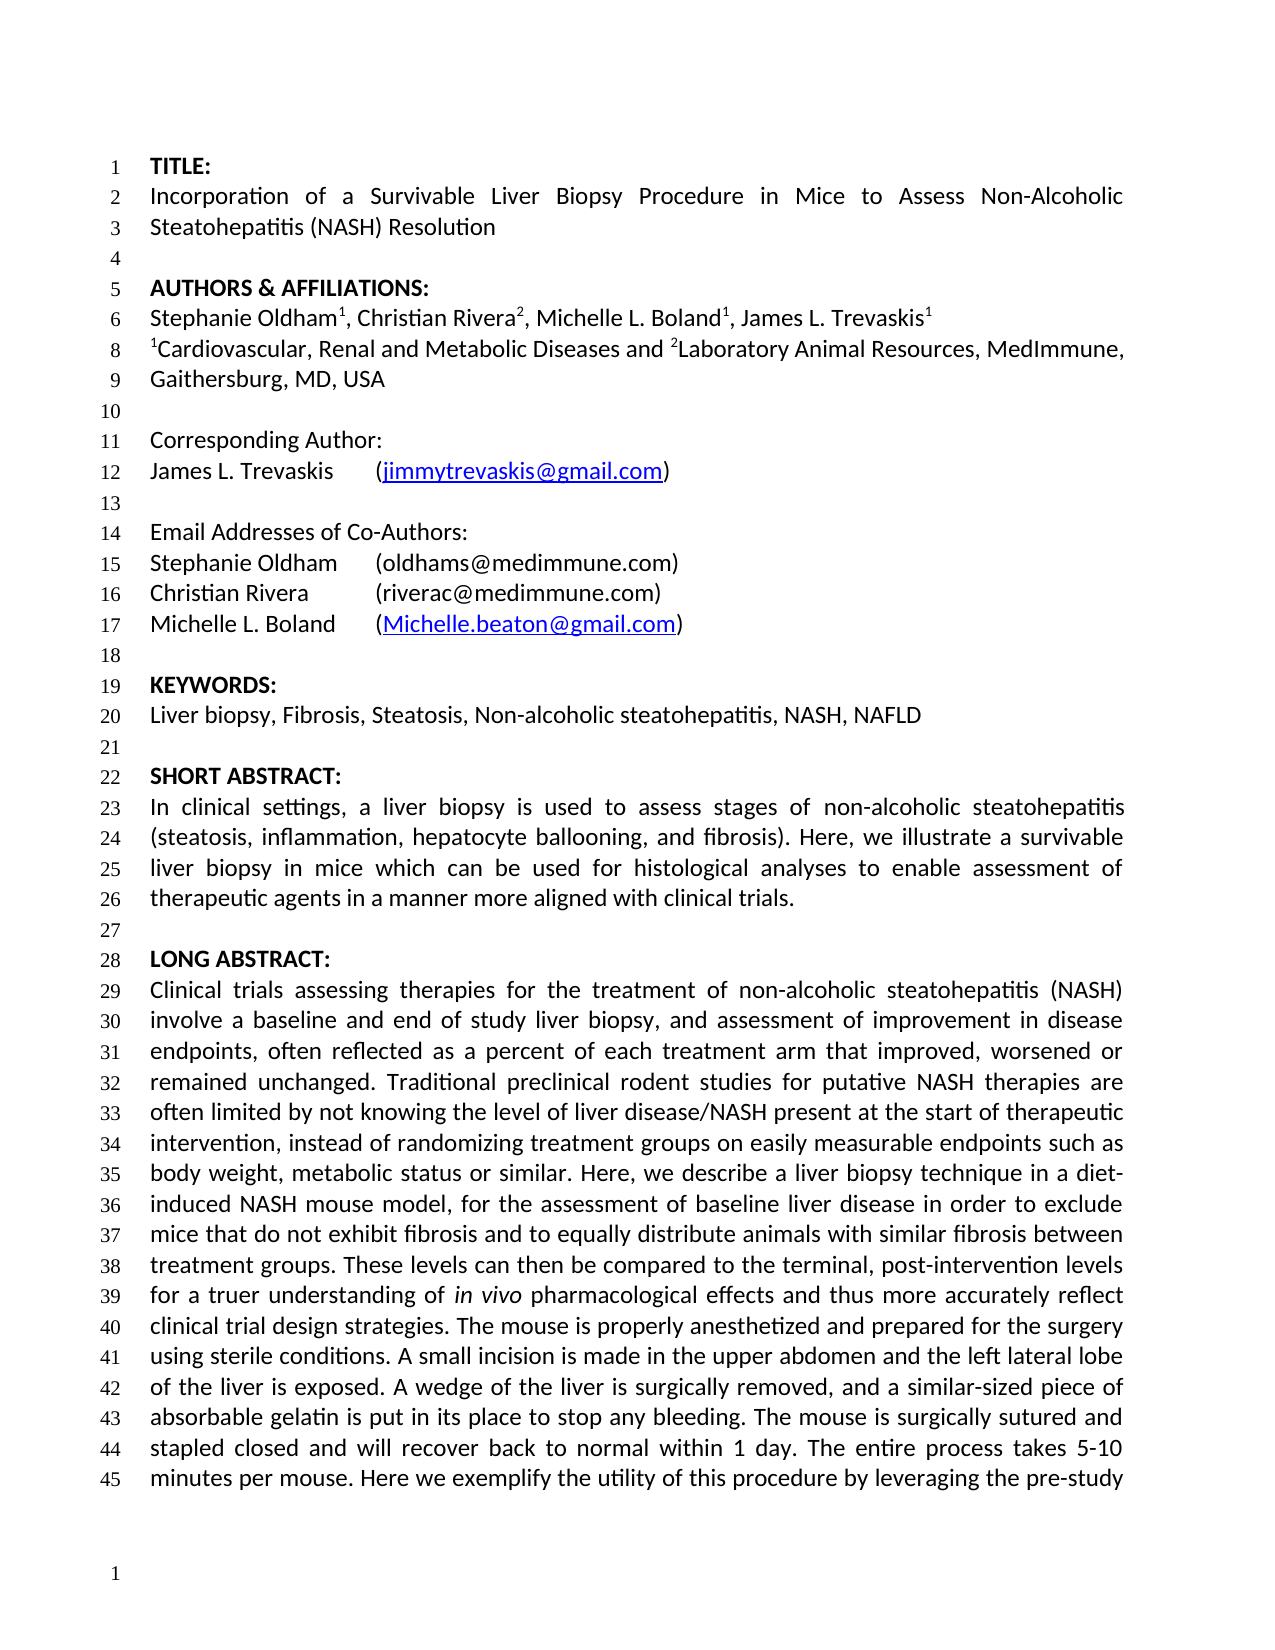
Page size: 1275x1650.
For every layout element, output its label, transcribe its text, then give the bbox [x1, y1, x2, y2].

text Christian Rivera (riverac@medimmune.com) [150, 577, 1125, 608]
text Stephanie Oldham1, Christian Rivera2, Michelle L. Boland1, James L. Trevaskis1 [150, 303, 1125, 333]
text Stephanie Oldham (oldhams@medimmune.com) [150, 547, 1125, 577]
text Liver biopsy, Fibrosis, Steatosis, Non-alcoholic steatohepatitis, NASH, NAFLD [150, 699, 1125, 730]
text TITLE: [150, 150, 1125, 181]
text Michelle L. Boland (Michelle.beaton@gmail.com) [150, 608, 1125, 638]
text AUTHORS & AFFILIATIONS: [150, 272, 1125, 303]
text Corresponding Author: [150, 425, 1125, 455]
text Incorporation of a Survivable Liver Biopsy Procedure in Mice to Assess Non-Alcoholic Steatohepatitis (NASH) Resolution [150, 181, 1125, 242]
text SHORT ABSTRACT: [150, 760, 1125, 791]
text Email Addresses of Co-Authors: [150, 516, 1125, 547]
text In clinical settings, a liver biopsy is used to assess stages of non-alcoholic steatohepatitis (steatosis, inflammation, hepatocyte ballooning, and fibrosis). Here, we illustrate a survivable liver biopsy in mice which can be used for histological analyses to enable assessment of therapeutic agents in a manner more aligned with clinical trials. [150, 791, 1125, 913]
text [150, 974, 1125, 1493]
text KEYWORDS: [150, 669, 1125, 699]
text James L. Trevaskis (jimmytrevaskis@gmail.com) [150, 455, 1125, 486]
text LONG ABSTRACT: [150, 943, 1125, 974]
text 1Cardiovascular, Renal and Metabolic Diseases and 2Laboratory Animal Resources, MedImmune, Gaithersburg, MD, USA [150, 333, 1125, 394]
